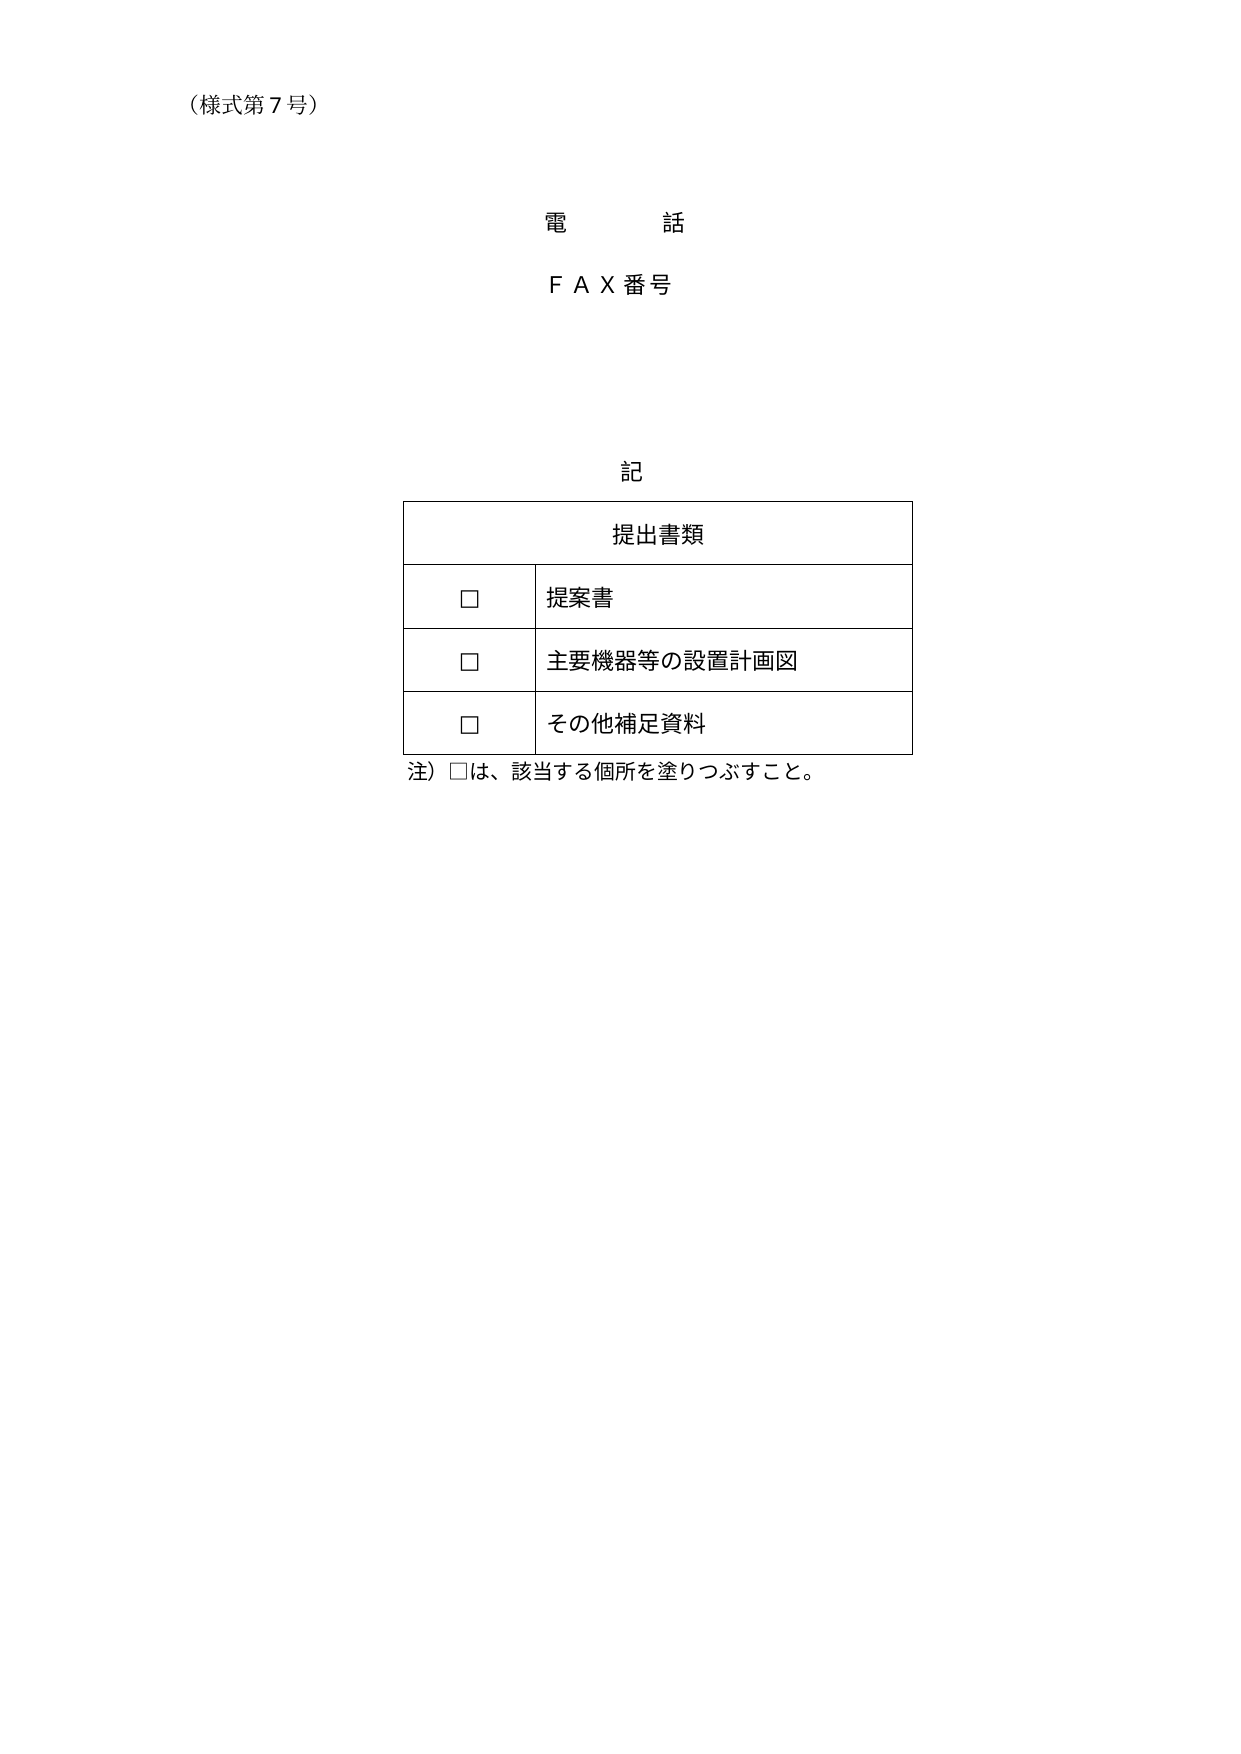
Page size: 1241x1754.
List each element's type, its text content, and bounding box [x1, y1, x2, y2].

table_cell 提案書 [536, 565, 912, 627]
table_cell □ [404, 692, 535, 754]
table_cell □ [404, 629, 535, 691]
table_cell その他補足資料 [536, 692, 912, 754]
text 電 話 [177, 191, 1087, 253]
table_cell □ [404, 565, 535, 627]
table_cell 主要機器等の設置計画図 [536, 629, 912, 691]
text ＦＡＸ番号 [177, 253, 1087, 315]
table_header 提出書類 [404, 502, 912, 564]
text 記 [177, 439, 1087, 501]
text 注）□は、該当する個所を塗りつぶすこと。 [407, 755, 1002, 786]
